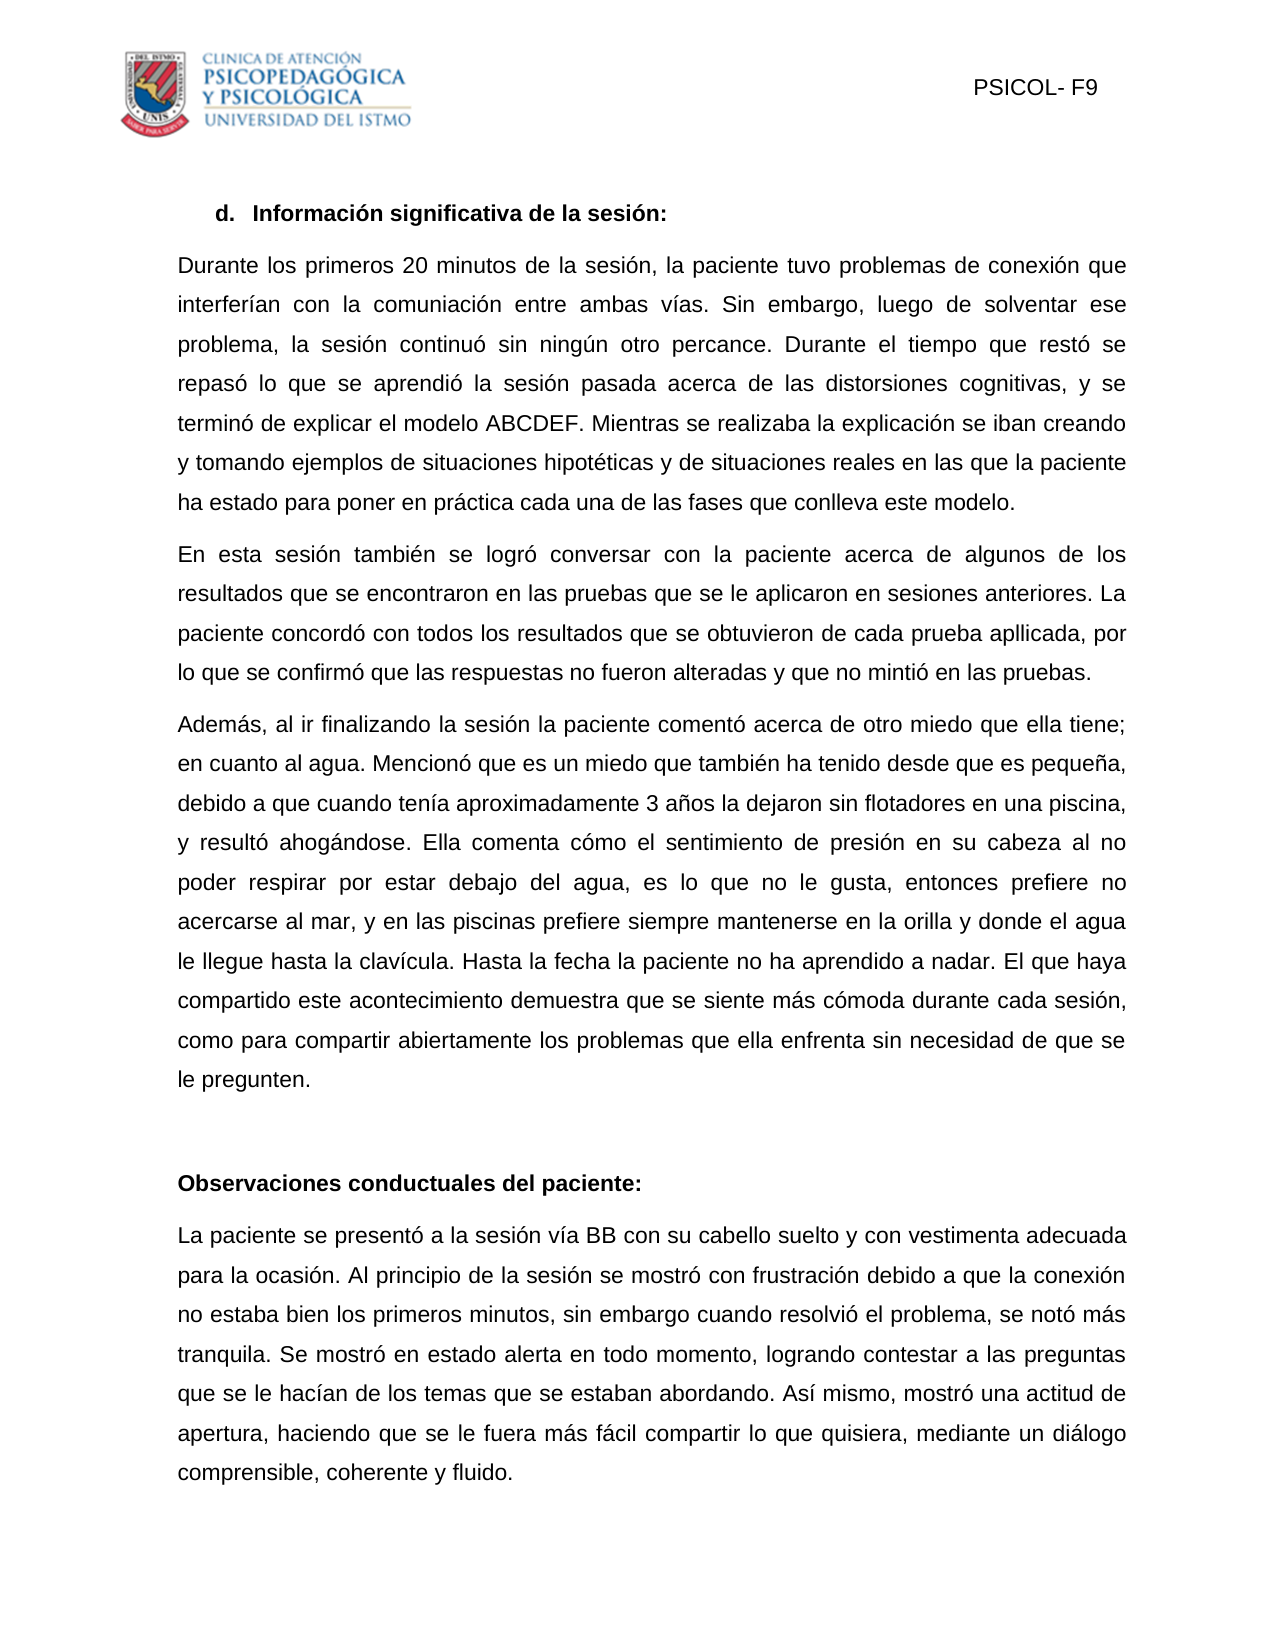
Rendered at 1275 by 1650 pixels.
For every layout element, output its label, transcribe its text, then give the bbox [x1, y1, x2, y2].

picture [65, 20, 437, 148]
text Durante los primeros 20 minutos de la sesión, la paciente tuvo problemas de conexión que interferían con la comuniación entre ambas vías. Sin embargo, luego de solventar ese problema, la sesión continuó sin ningún otro percance. Durante el tiempo que restó se repasó lo que se aprendió la sesión pasada acerca de las distorsiones cognitivas, y se terminó de explicar el modelo ABCDEF. Mientras se realizaba la explicación se iban creando y tomando ejemplos de situaciones hipotéticas y de situaciones reales en las que la paciente ha estado para poner en práctica cada una de las fases que conlleva este modelo. [177, 252, 1127, 515]
list Información significativa de la sesión: [215, 200, 1127, 226]
text Además, al ir finalizando la sesión la paciente comentó acerca de otro miedo que ella tiene; en cuanto al agua. Mencionó que es un miedo que también ha tenido desde que es pequeña, debido a que cuando tenía aproximadamente 3 años la dejaron sin flotadores en una piscina, y resultó ahogándose. Ella comenta cómo el sentimiento de presión en su cabeza al no poder respirar por estar debajo del agua, es lo que no le gusta, entonces prefiere no acercarse al mar, y en las piscinas prefiere siempre mantenerse en la orilla y donde el agua le llegue hasta la clavícula. Hasta la fecha la paciente no ha aprendido a nadar. El que haya compartido este acontecimiento demuestra que se siente más cómoda durante cada sesión, como para compartir abiertamente los problemas que ella enfrenta sin necesidad de que se le pregunten. [177, 711, 1127, 1093]
text La paciente se presentó a la sesión vía BB con su cabello suelto y con vestimenta adecuada para la ocasión. Al principio de la sesión se mostró con frustración debido a que la conexión no estaba bien los primeros minutos, sin embargo cuando resolvió el problema, se notó más tranquila. Se mostró en estado alerta en todo momento, logrando contestar a las preguntas que se le hacían de los temas que se estaban abordando. Así mismo, mostró una actitud de apertura, haciendo que se le fuera más fácil compartir lo que quisiera, mediante un diálogo comprensible, coherente y fluido. [177, 1222, 1127, 1485]
text Observaciones conductuales del paciente: [177, 1170, 1127, 1197]
text En esta sesión también se logró conversar con la paciente acerca de algunos de los resultados que se encontraron en las pruebas que se le aplicaron en sesiones anteriores. La paciente concordó con todos los resultados que se obtuvieron de cada prueba apllicada, por lo que se confirmó que las respuestas no fueron alteradas y que no mintió en las pruebas. [177, 541, 1127, 685]
